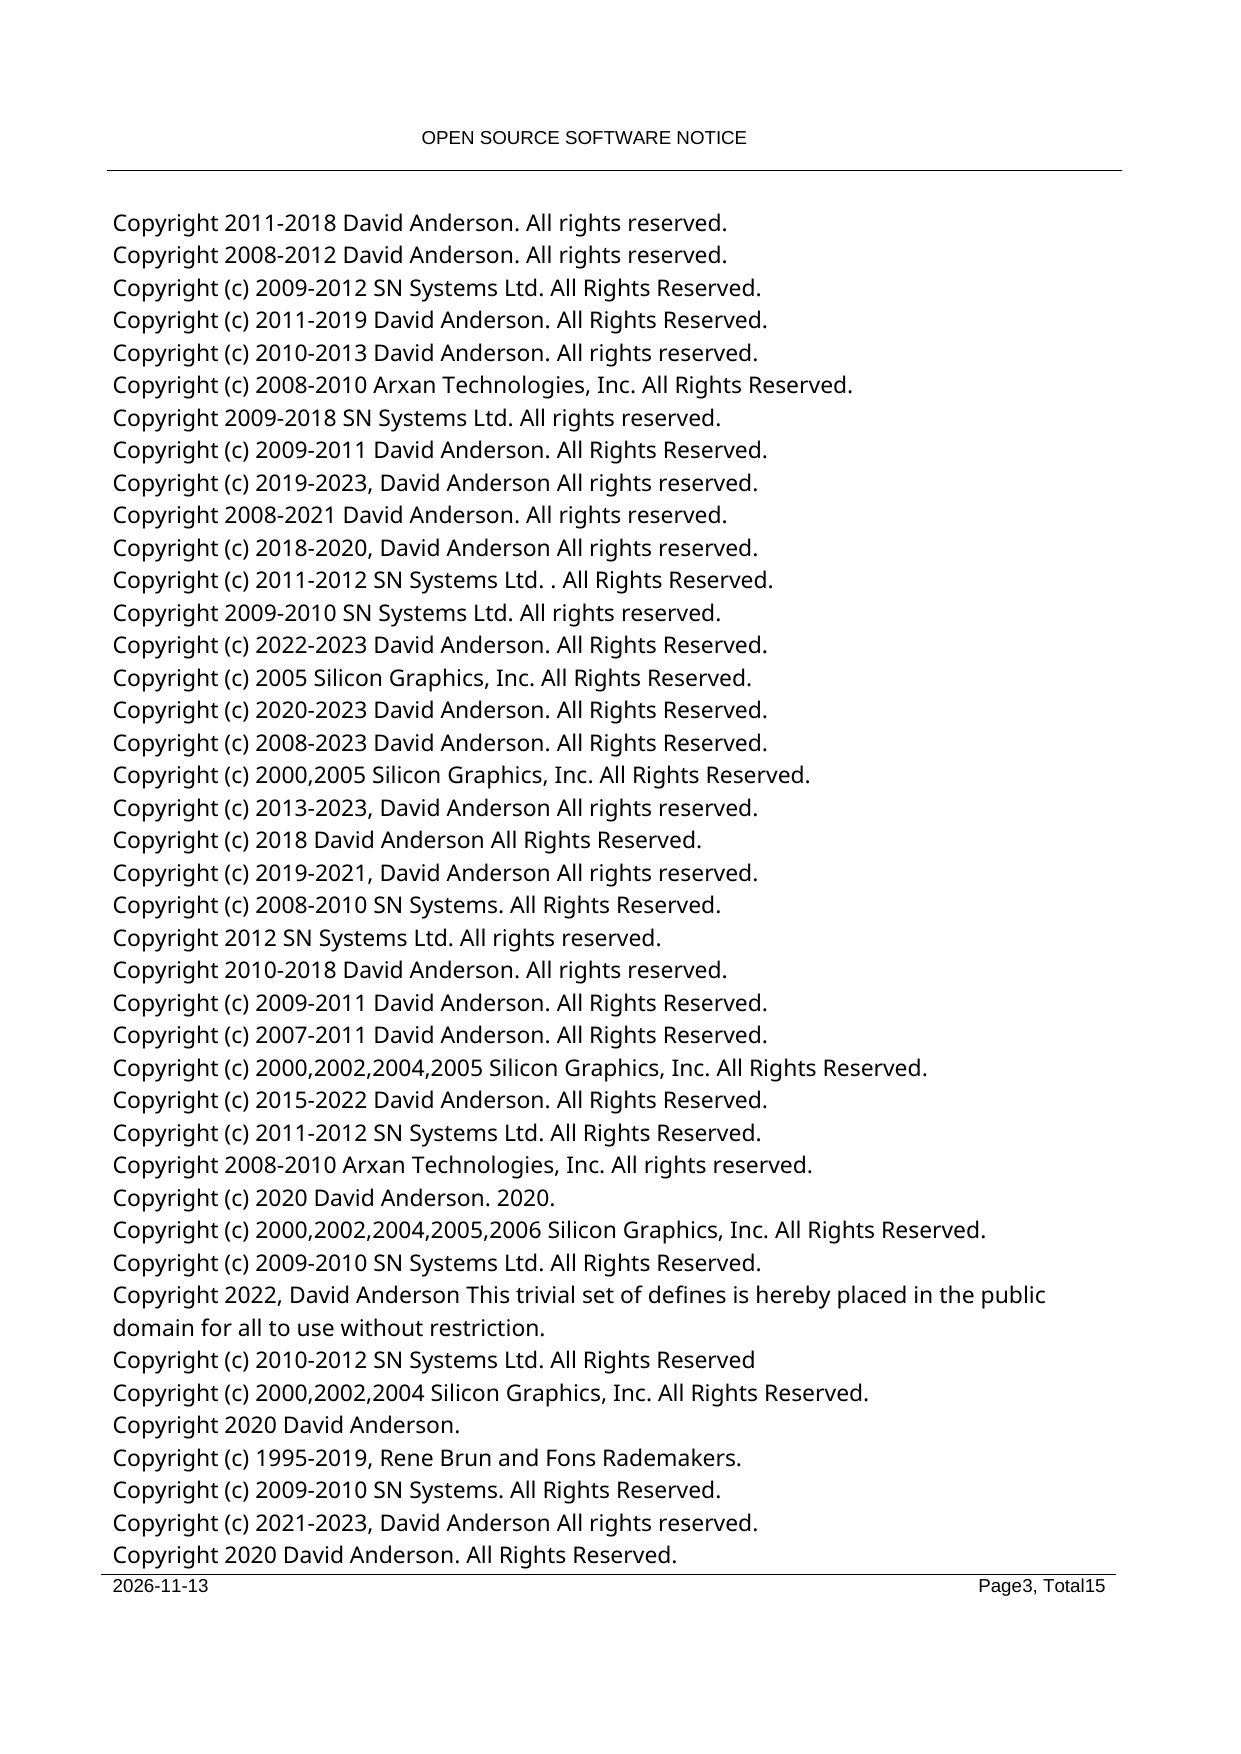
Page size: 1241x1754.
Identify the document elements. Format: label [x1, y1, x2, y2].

text [112, 206, 1128, 1571]
